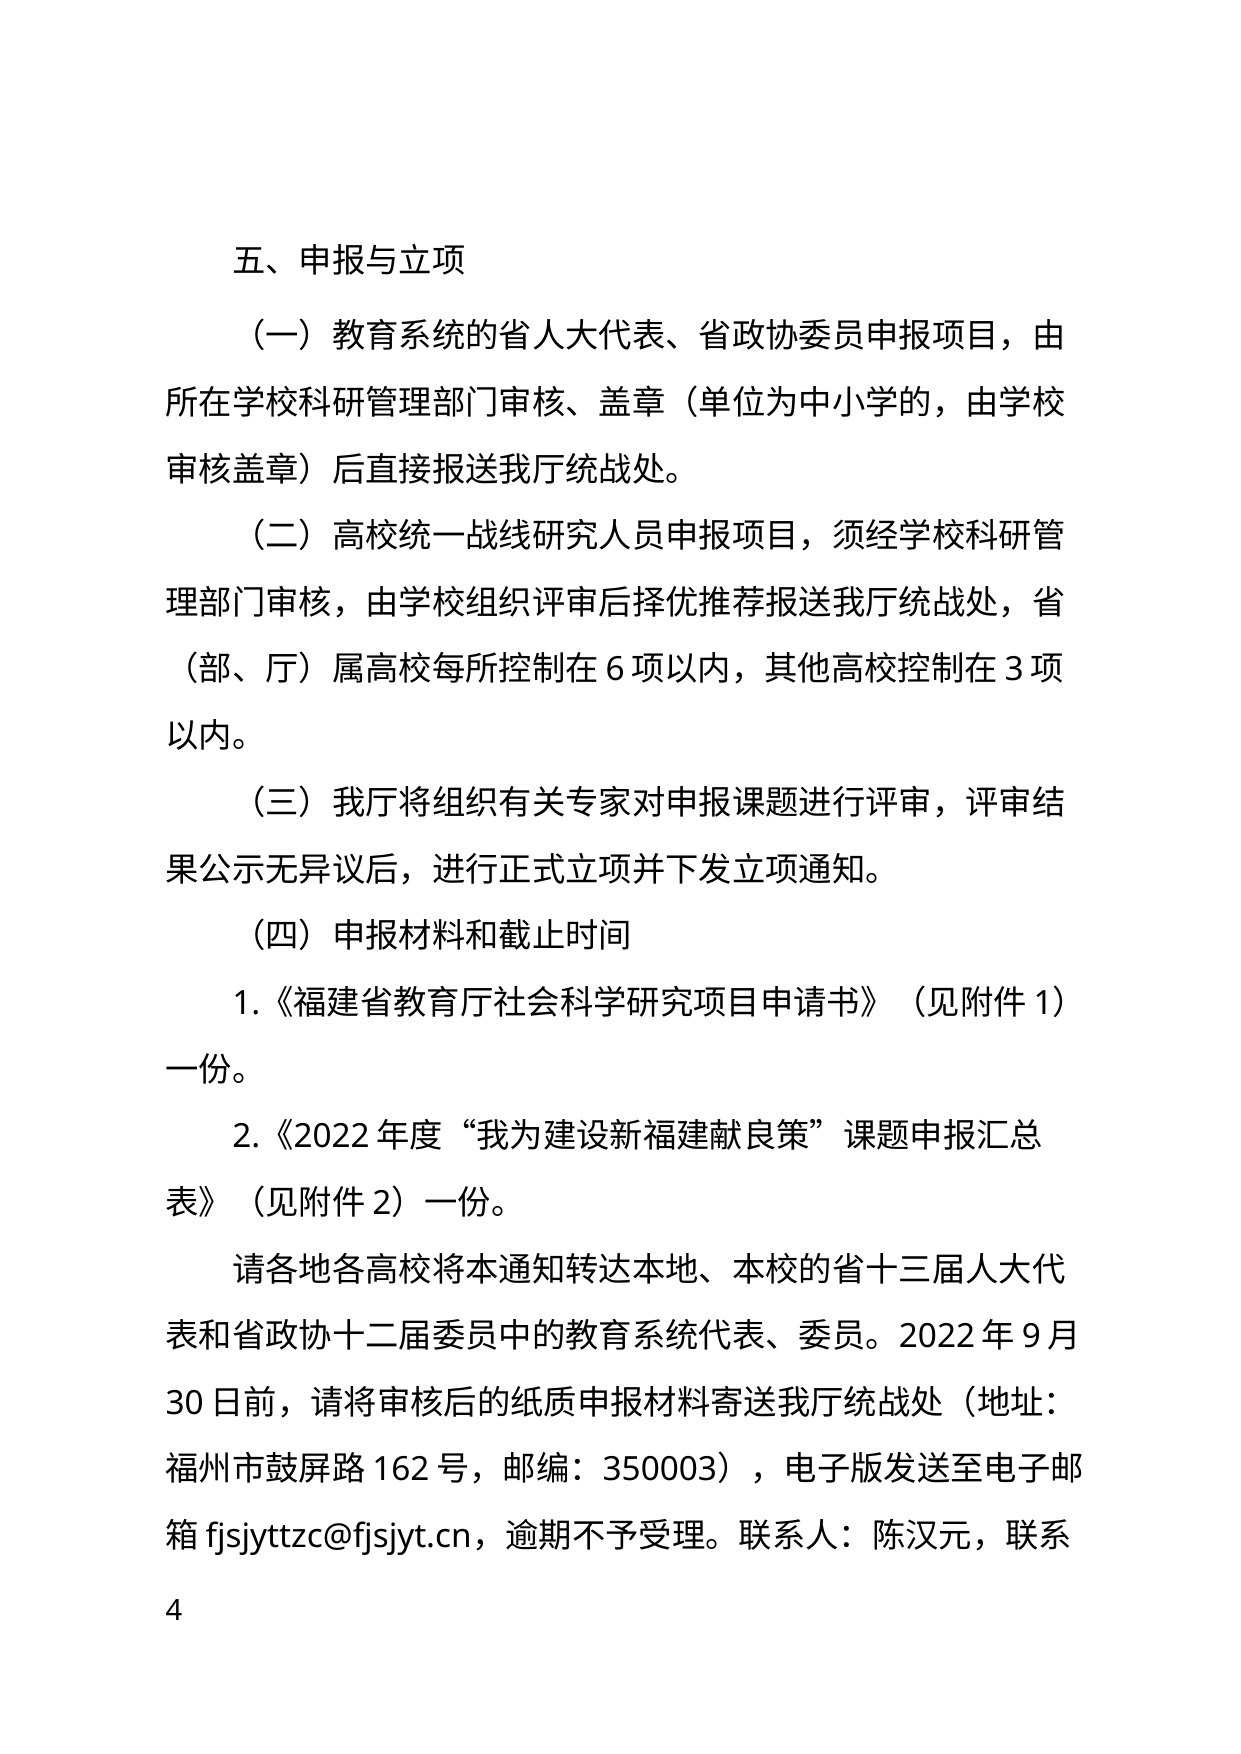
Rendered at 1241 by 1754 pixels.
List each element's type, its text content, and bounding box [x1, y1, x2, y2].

text （四）申报材料和截止时间 [165, 891, 1087, 957]
text 2.《2022年度“我为建设新福建献良策”课题申报汇总表》（见附件2）一份。 [165, 1091, 1087, 1224]
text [165, 1224, 1087, 1557]
text 1.《福建省教育厅社会科学研究项目申请书》（见附件1）一份。 [165, 957, 1087, 1091]
text （三）我厅将组织有关专家对申报课题进行评审，评审结果公示无异议后，进行正式立项并下发立项通知。 [165, 757, 1087, 891]
text （一）教育系统的省人大代表、省政协委员申报项目，由所在学校科研管理部门审核、盖章（单位为中小学的，由学校审核盖章）后直接报送我厅统战处。 [165, 291, 1087, 491]
text （二）高校统一战线研究人员申报项目，须经学校科研管理部门审核，由学校组织评审后择优推荐报送我厅统战处，省（部、厅）属高校每所控制在6项以内，其他高校控制在3项以内。 [165, 491, 1087, 757]
text 五、申报与立项 [165, 225, 1087, 291]
